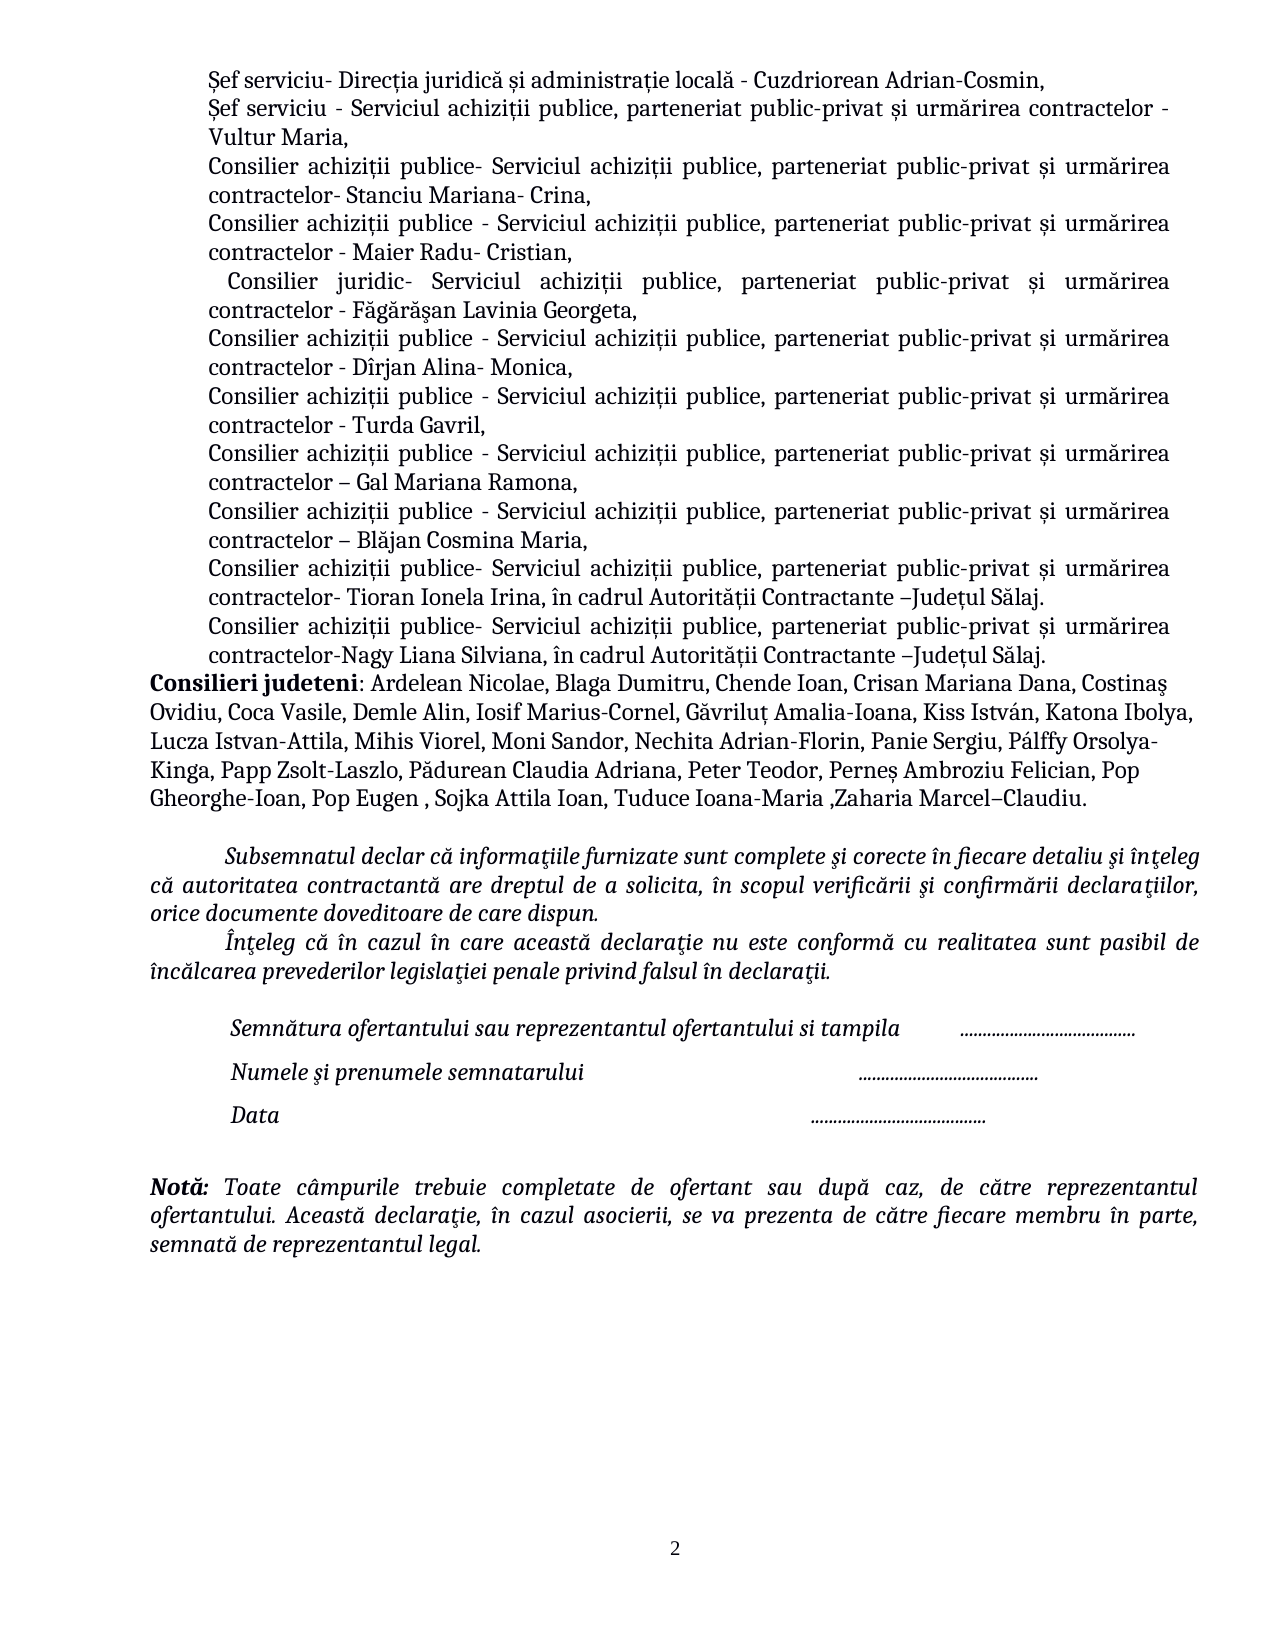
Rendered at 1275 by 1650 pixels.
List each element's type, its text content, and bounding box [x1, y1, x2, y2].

text Numele şi prenumele semnatarului ........................................ [150, 1057, 1200, 1086]
text Consilier achiziții publice - Serviciul achiziții publice, parteneriat public-privat și urmărirea contractelor – Blăjan Cosmina Maria, [208, 497, 1171, 554]
text Data ....................................... [150, 1101, 1200, 1129]
text Subsemnatul declar că informaţiile furnizate sunt complete şi corecte în fiecare detaliu şi înţeleg că autoritatea contractantă are dreptul de a solicita, în scopul verificării şi confirmării declaraţiilor, orice documente doveditoare de care dispun. [150, 842, 1200, 928]
text Semnătura ofertantului sau reprezentantul ofertantului si tampila ....................................... [150, 1014, 1200, 1043]
text Consilier achiziții publice- Serviciul achiziții publice, parteneriat public-privat și urmărirea contractelor- Stanciu Mariana- Crina, [208, 152, 1171, 209]
text Șef serviciu - Serviciul achiziții publice, parteneriat public-privat și urmărirea contractelor - Vultur Maria, [208, 94, 1171, 152]
text Consilier achiziții publice - Serviciul achiziții publice, parteneriat public-privat și urmărirea contractelor - Maier Radu- Cristian, [208, 209, 1171, 267]
text Înţeleg că în cazul în care această declaraţie nu este conformă cu realitatea sunt pasibil de încălcarea prevederilor legislaţiei penale privind falsul în declaraţii. [150, 928, 1200, 986]
text Consilieri judeteni: Ardelean Nicolae, Blaga Dumitru, Chende Ioan, Crisan Mariana Dana, Costinaş Ovidiu, Coca Vasile, Demle Alin, Iosif Marius-Cornel, Găvriluț Amalia-Ioana, Kiss István, Katona Ibolya, Lucza Istvan-Attila, Mihis Viorel, Moni Sandor, Nechita Adrian-Florin, Panie Sergiu, Pálffy Orsolya-Kinga, Papp Zsolt-Laszlo, Pădurean Claudia Adriana, Peter Teodor, Perneș Ambroziu Felician, Pop Gheorghe-Ioan, Pop Eugen , Sojka Attila Ioan, Tuduce Ioana-Maria ,Zaharia Marcel–Claudiu. [150, 669, 1200, 813]
text Consilier achiziții publice - Serviciul achiziții publice, parteneriat public-privat și urmărirea contractelor - Turda Gavril, [208, 382, 1171, 439]
text Consilier achiziții publice - Serviciul achiziții publice, parteneriat public-privat și urmărirea contractelor - Dîrjan Alina- Monica, [208, 324, 1171, 382]
text Notă: Toate câmpurile trebuie completate de ofertant sau după caz, de către reprezentantul ofertantului. Această declaraţie, în cazul asocierii, se va prezenta de către fiecare membru în parte, semnată de reprezentantul legal. [150, 1172, 1200, 1259]
text Consilier juridic- Serviciul achiziții publice, parteneriat public-privat și urmărirea contractelor - Făgărăşan Lavinia Georgeta, [208, 267, 1171, 324]
text Consilier achiziții publice- Serviciul achiziții publice, parteneriat public-privat și urmărirea contractelor- Tioran Ionela Irina, în cadrul Autorității Contractante –Județul Sălaj. [208, 554, 1171, 612]
text Consilier achiziții publice - Serviciul achiziții publice, parteneriat public-privat și urmărirea contractelor – Gal Mariana Ramona, [208, 439, 1171, 497]
text Consilier achiziții publice- Serviciul achiziții publice, parteneriat public-privat și urmărirea contractelor-Nagy Liana Silviana, în cadrul Autorității Contractante –Județul Sălaj. [208, 612, 1171, 669]
text Șef serviciu- Direcția juridică și administrație locală - Cuzdriorean Adrian-Cosmin, [150, 66, 1200, 94]
